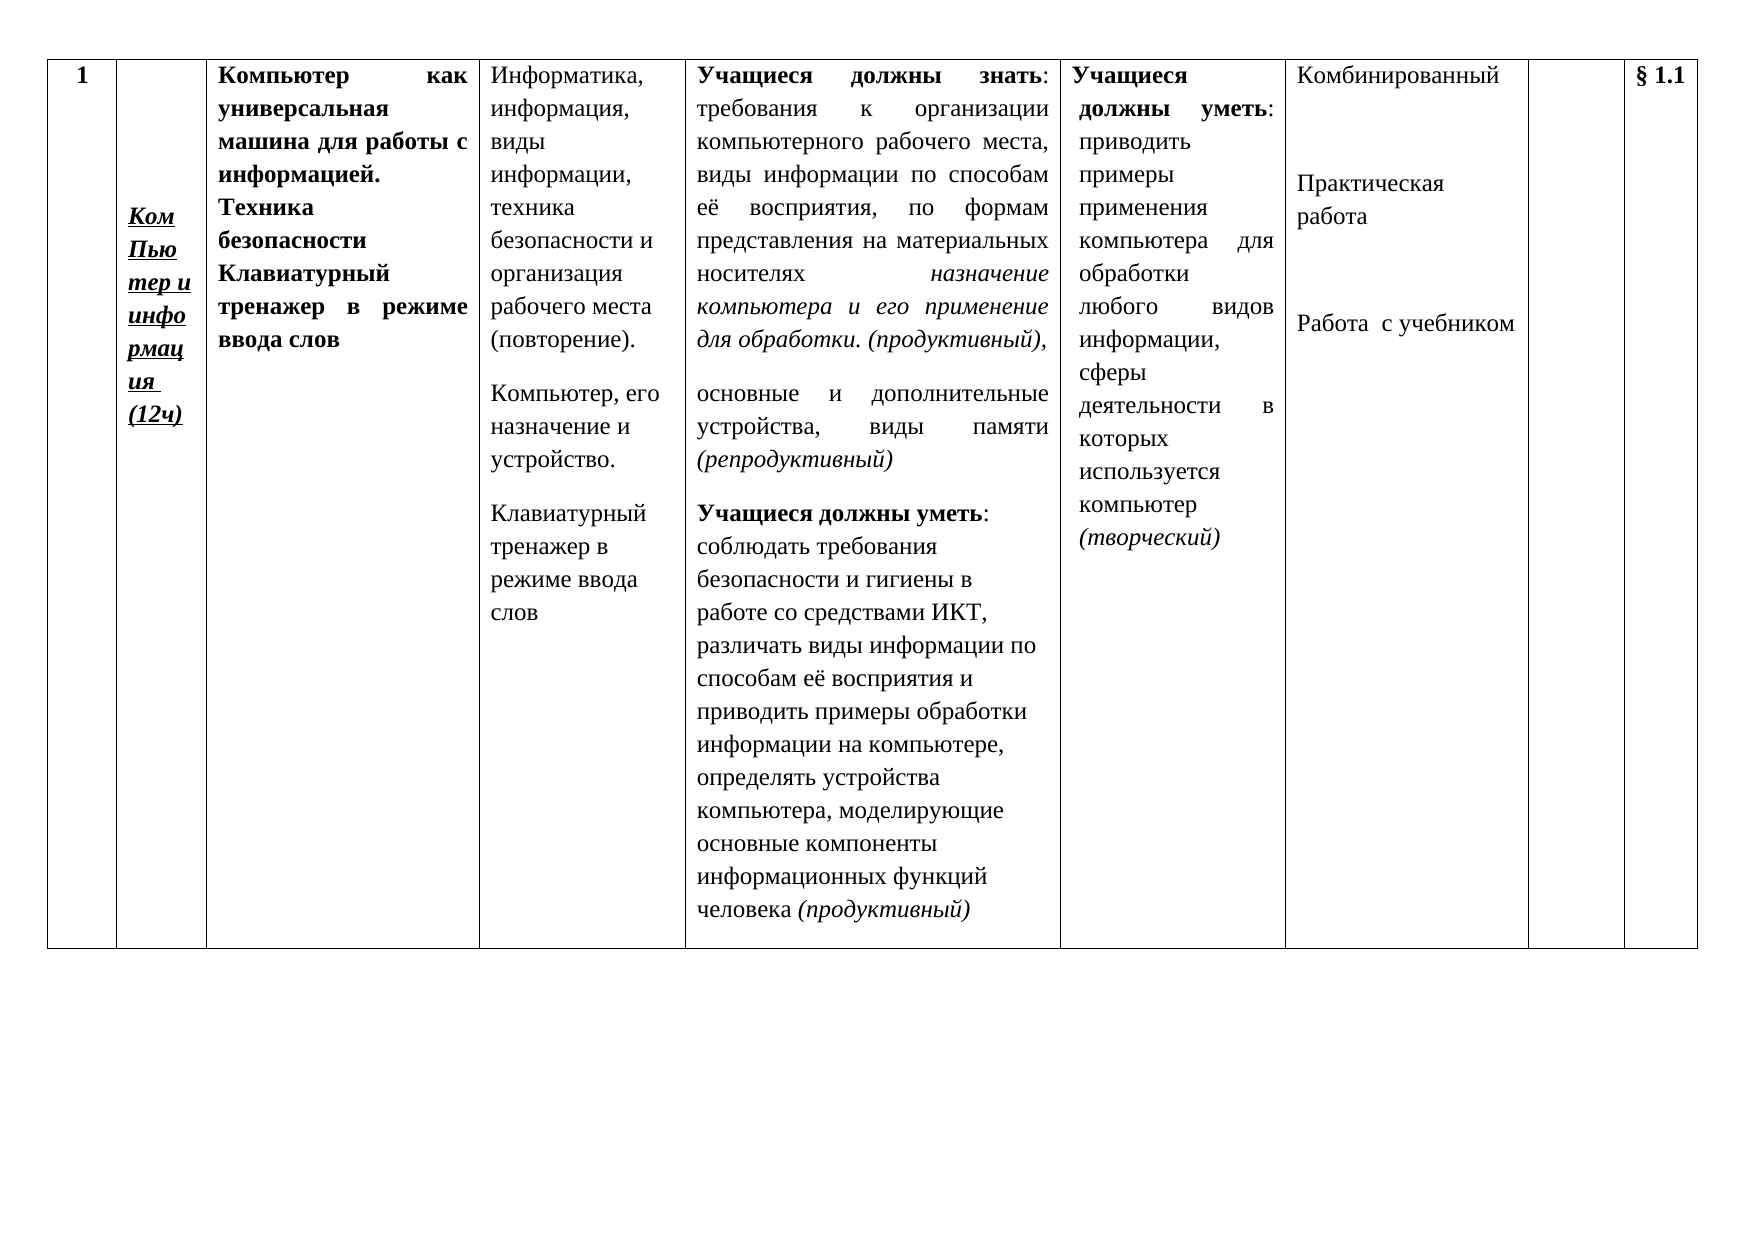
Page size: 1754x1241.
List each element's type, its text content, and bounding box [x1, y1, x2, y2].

table_cell Информатика, информация, виды информации, техника безопасности и организация рабочего места (повторение). Компьютер, его назначение и устройство. Клавиатурный тренажер в режиме ввода слов [480, 60, 685, 948]
table_cell Учащиеся должны знать: требования к организации компьютерного рабочего места, виды информации по способам её восприятия, по формам представления на материальных носителях назначение компьютера и его применение для обработки. (продуктивный), основные и дополнительные устройства, виды памяти (репродуктивный) Учащиеся должны уметь: соблюдать требования безопасности и гигиены в работе со средствами ИКТ, различать виды информации по способам её восприятия и приводить примеры обработки информации на компьютере, определять устройства компьютера, моделирующие основные компоненты информационных функций человека (продуктивный) [686, 60, 1060, 948]
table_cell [117, 60, 206, 948]
table_cell Компьютер как универсальная машина для работы с информацией. Техника безопасности Клавиатурный тренажер в режиме ввода слов [207, 60, 479, 948]
table_cell Учащиеся должны уметь: приводить примеры применения компьютера для обработки любого видов информации, сферы деятельности в которых используется компьютер (творческий) [1061, 60, 1285, 948]
table_cell Комбинированный Практическая работа Работа с учебником [1286, 60, 1528, 948]
table_cell § 1.1 [1625, 60, 1697, 948]
table_cell 1 [48, 60, 116, 948]
table_cell [1529, 60, 1624, 948]
